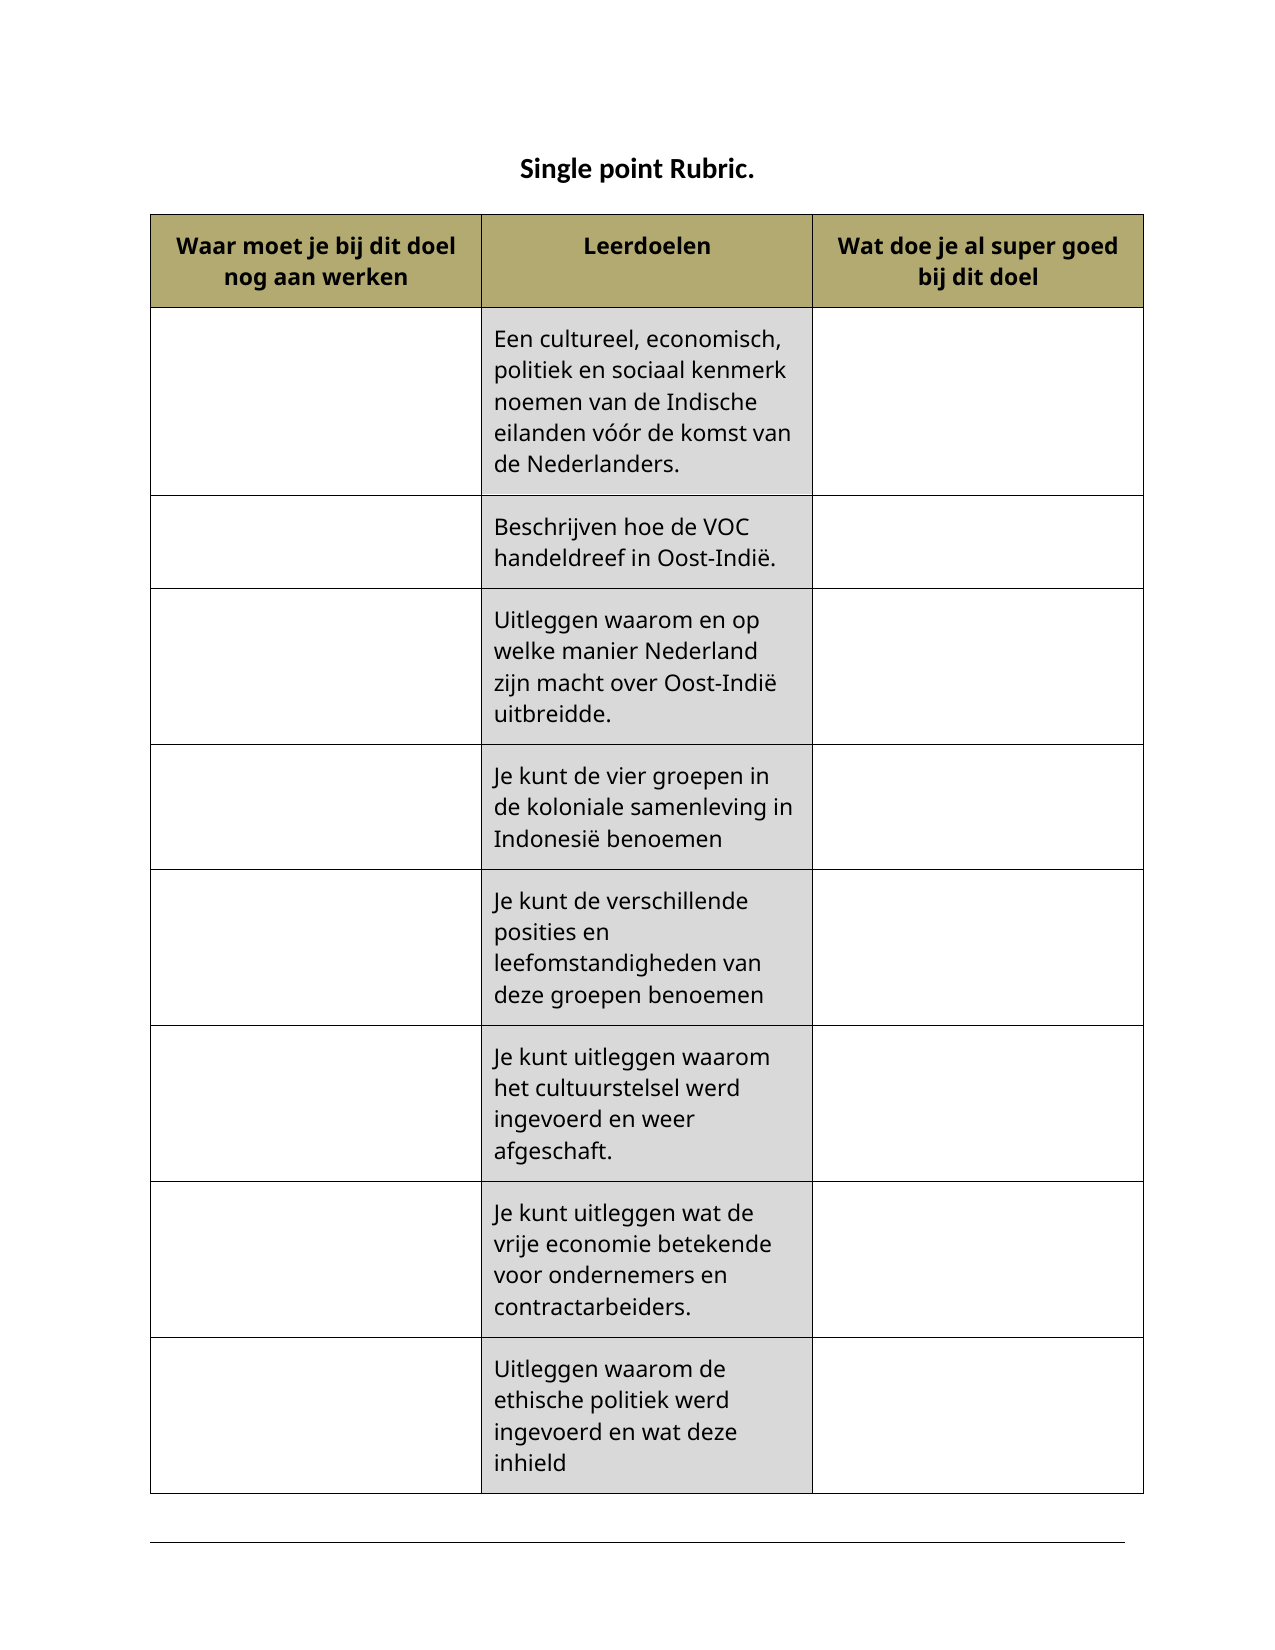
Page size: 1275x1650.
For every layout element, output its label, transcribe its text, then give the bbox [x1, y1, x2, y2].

table_cell [151, 496, 481, 588]
table_cell [813, 1026, 1143, 1181]
table_header Leerdoelen [482, 215, 812, 307]
text Single point Rubric. [150, 150, 1125, 186]
table_cell [813, 589, 1143, 744]
table_cell Je kunt uitleggen waarom het cultuurstelsel werd ingevoerd en weer afgeschaft. [482, 1026, 812, 1181]
table_cell [151, 745, 481, 869]
table_cell [151, 1026, 481, 1181]
table_cell [813, 870, 1143, 1025]
table_cell Een cultureel, economisch, politiek en sociaal kenmerk noemen van de Indische eilanden vóór de komst van de Nederlanders. [482, 308, 812, 494]
table_header Waar moet je bij dit doel nog aan werken [151, 215, 481, 307]
table_cell [151, 1182, 481, 1337]
table_cell [813, 745, 1143, 869]
table_cell [151, 870, 481, 1025]
table_cell Uitleggen waarom en op welke manier Nederland zijn macht over Oost-Indië uitbreidde. [482, 589, 812, 744]
table_cell [813, 496, 1143, 588]
table_cell Je kunt uitleggen wat de vrije economie betekende voor ondernemers en contractarbeiders. [482, 1182, 812, 1337]
table_cell [813, 308, 1143, 494]
table_cell [813, 1338, 1143, 1493]
table_cell Je kunt de vier groepen in de koloniale samenleving in Indonesië benoemen [482, 745, 812, 869]
table_cell [813, 1182, 1143, 1337]
table_header Wat doe je al super goed bij dit doel [813, 215, 1143, 307]
table_cell Beschrijven hoe de VOC handeldreef in Oost-Indië. [482, 496, 812, 588]
table_cell Uitleggen waarom de ethische politiek werd ingevoerd en wat deze inhield [482, 1338, 812, 1493]
table_cell Je kunt de verschillende posities en leefomstandigheden van deze groepen benoemen [482, 870, 812, 1025]
table_cell [151, 308, 481, 494]
table_cell [151, 589, 481, 744]
table_cell [151, 1338, 481, 1493]
